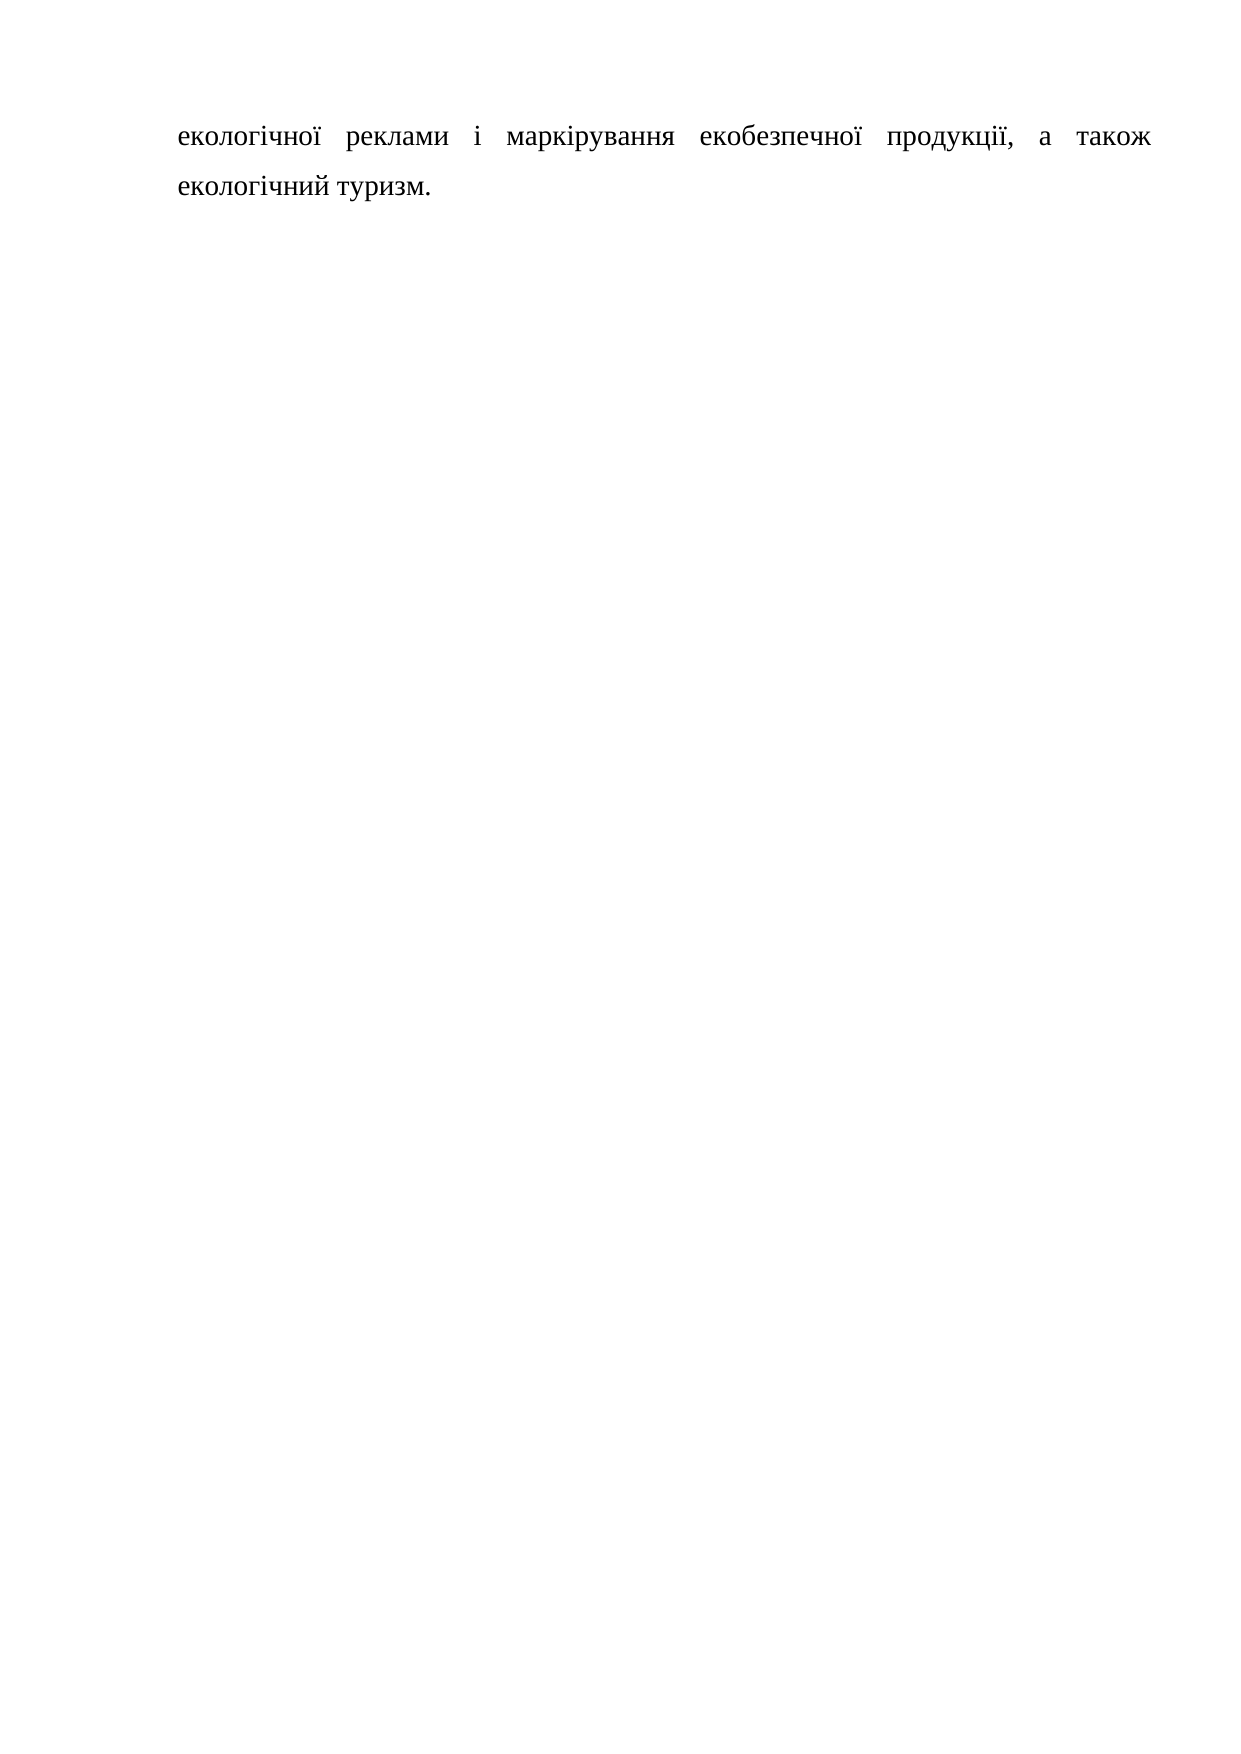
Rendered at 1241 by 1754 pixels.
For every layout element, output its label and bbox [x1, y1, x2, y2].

text [177, 118, 1152, 202]
